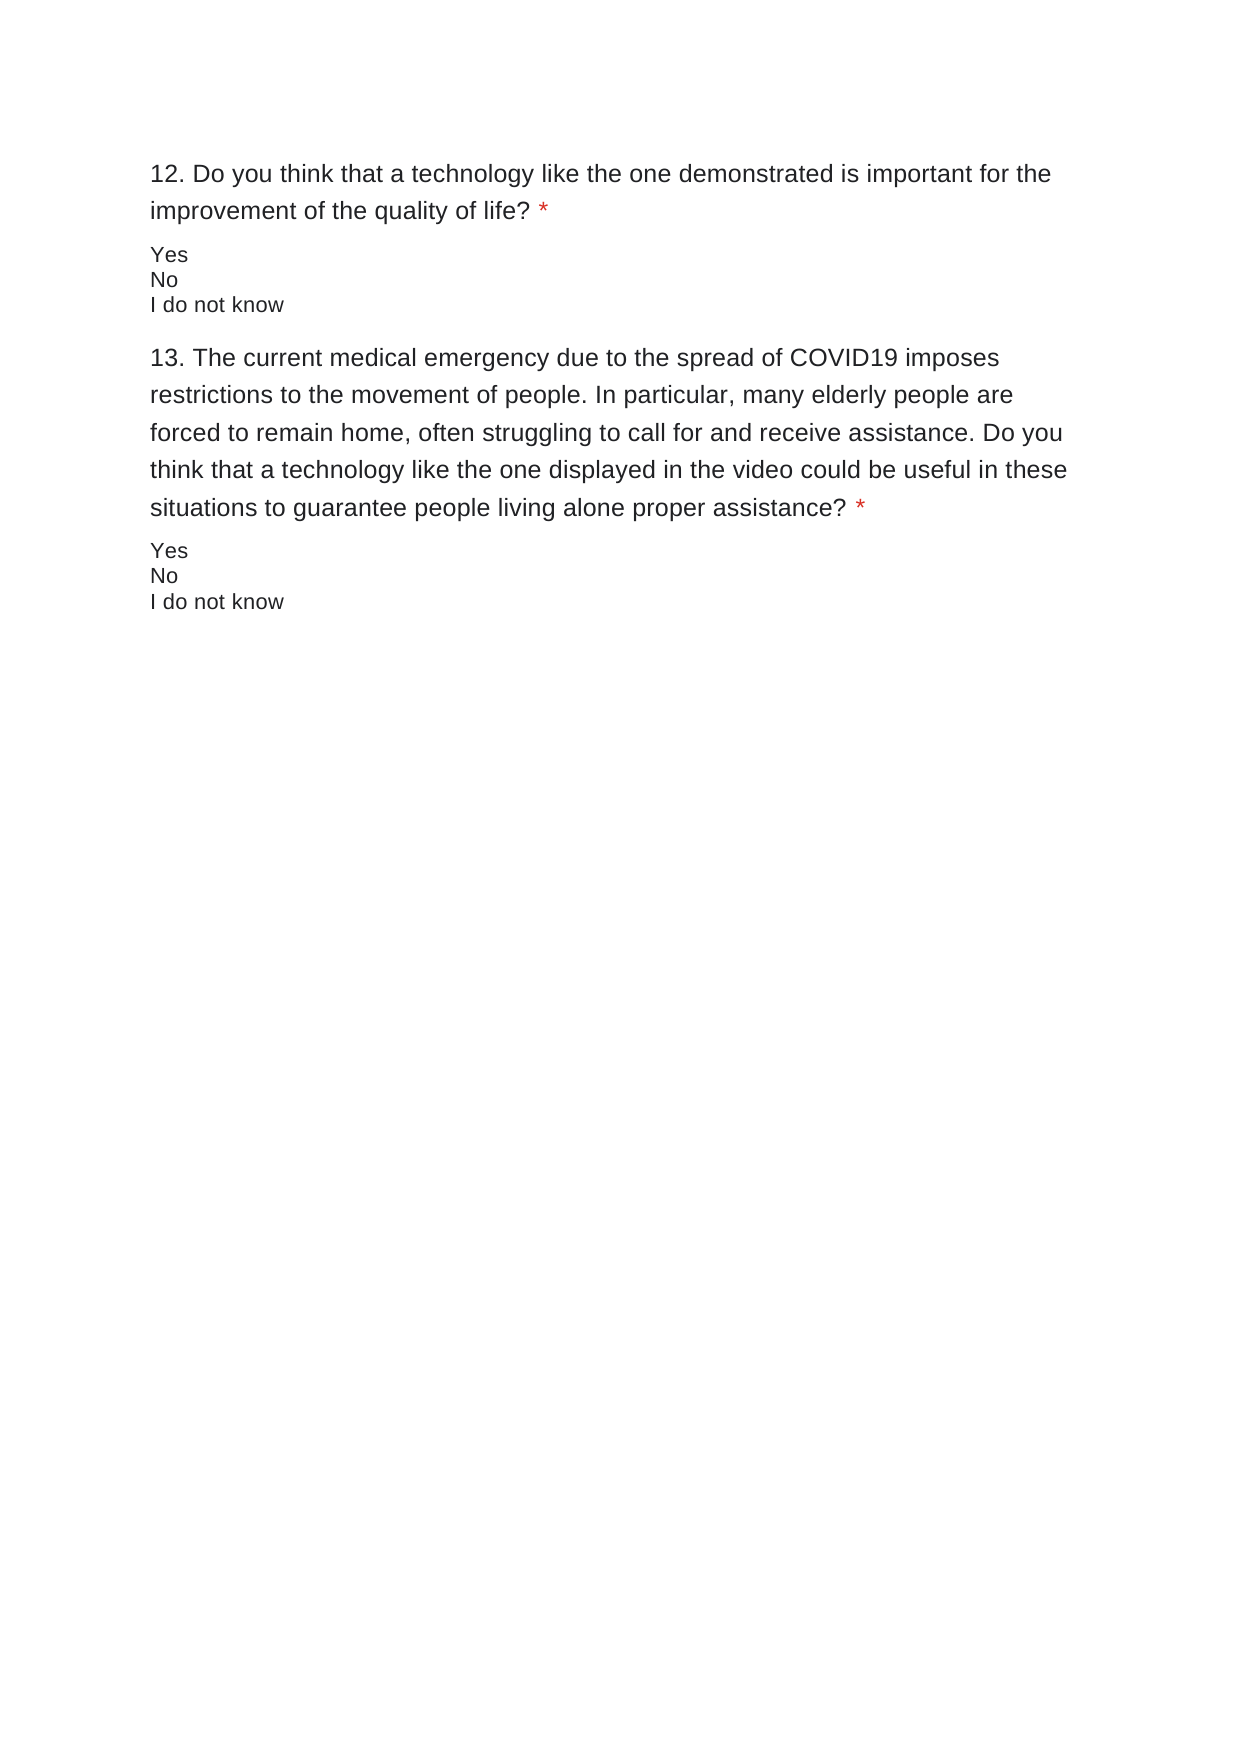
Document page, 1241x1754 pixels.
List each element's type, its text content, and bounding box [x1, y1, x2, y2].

text I do not know [150, 292, 1090, 317]
text No [150, 563, 1090, 588]
text Yes [150, 538, 1090, 563]
text 13. The current medical emergency due to the spread of COVID19 imposes restrictions to the movement of people. In particular, many elderly people are forced to remain home, often struggling to call for and receive assistance. Do you think that a technology like the one displayed in the video could be useful in these situations to guarantee people living alone proper assistance? * [150, 334, 1090, 521]
text I do not know [150, 588, 1090, 614]
text 12. Do you think that a technology like the one demonstrated is important for the improvement of the quality of life? * [150, 150, 1090, 225]
text Yes [150, 242, 1090, 267]
text No [150, 267, 1090, 292]
